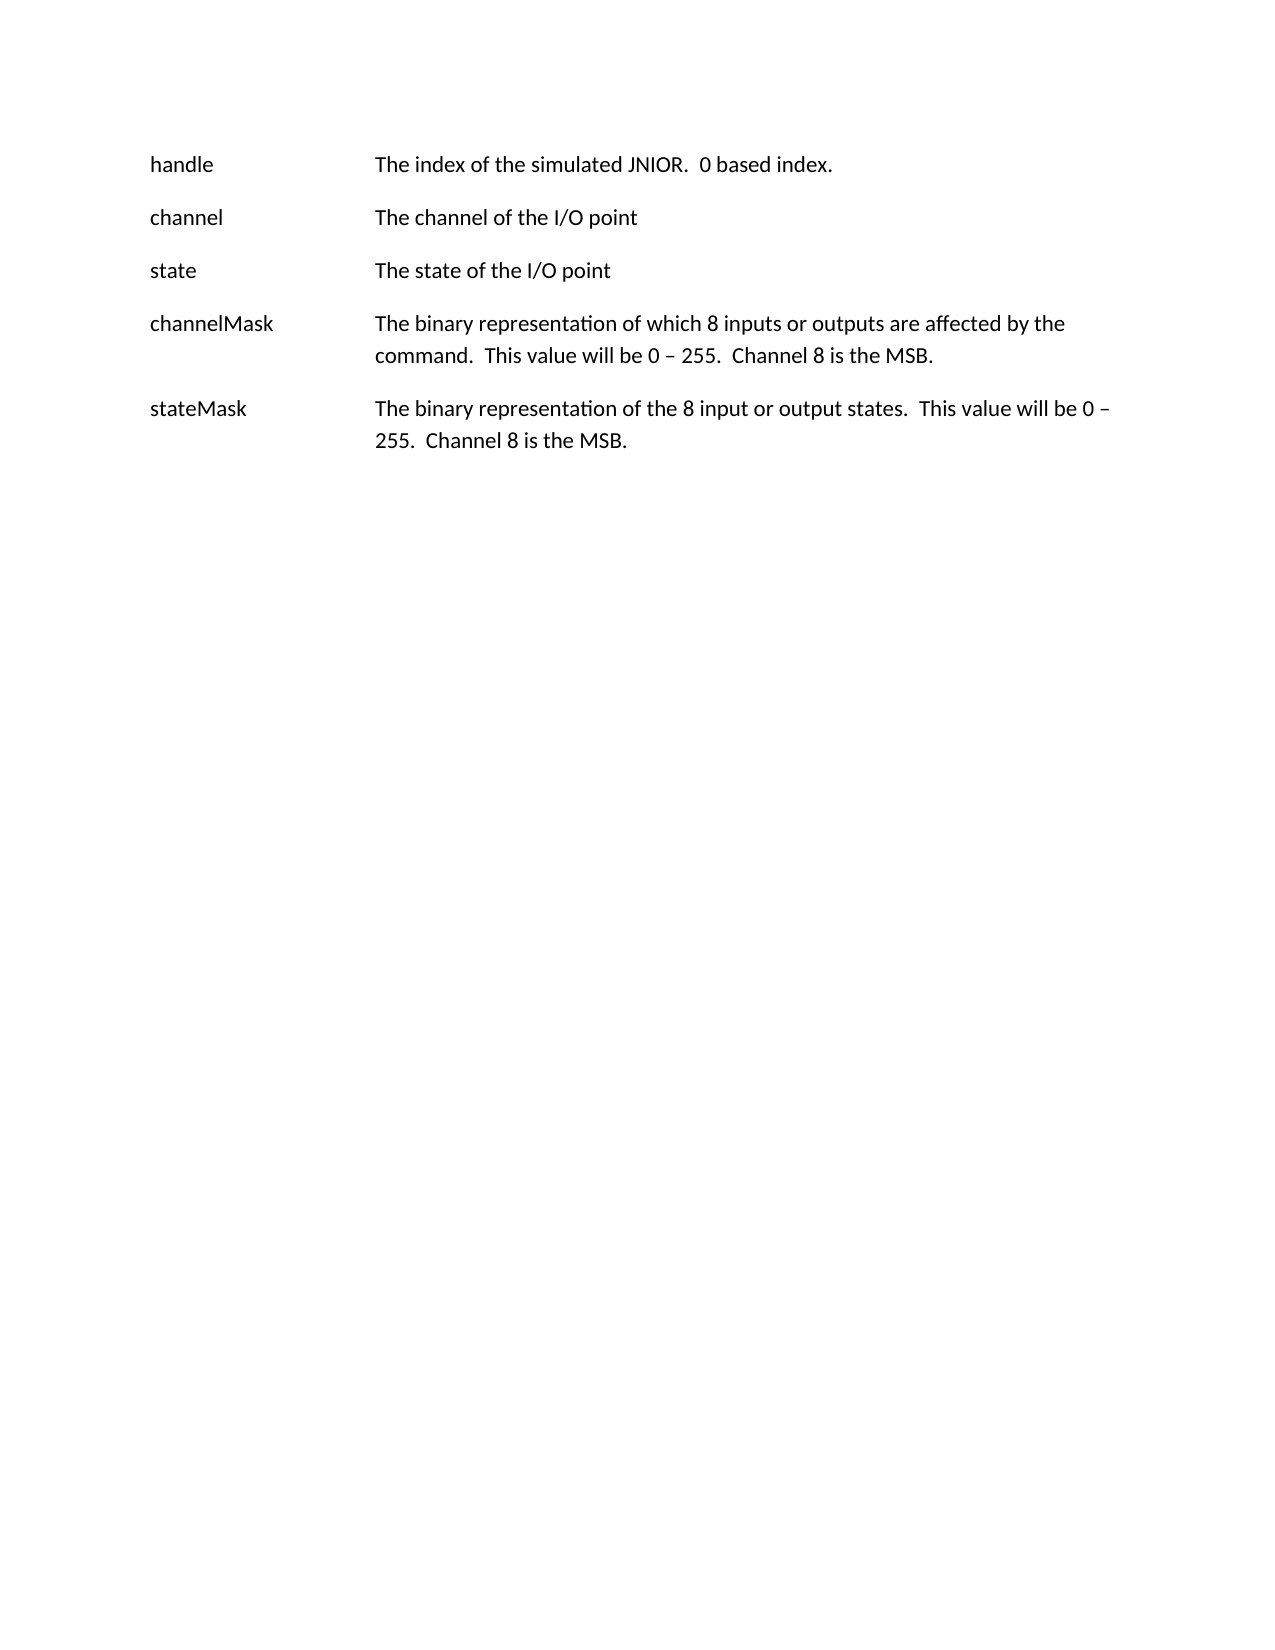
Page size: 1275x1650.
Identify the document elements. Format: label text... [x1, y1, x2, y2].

text channelMask The binary representation of which 8 inputs or outputs are affected by the command. This value will be 0 – 255. Channel 8 is the MSB. [150, 309, 1125, 369]
text stateMask The binary representation of the 8 input or output states. This value will be 0 – 255. Channel 8 is the MSB. [150, 394, 1125, 454]
text handle The index of the simulated JNIOR. 0 based index. [150, 150, 1125, 178]
text state The state of the I/O point [150, 256, 1125, 284]
text channel The channel of the I/O point [150, 203, 1125, 231]
